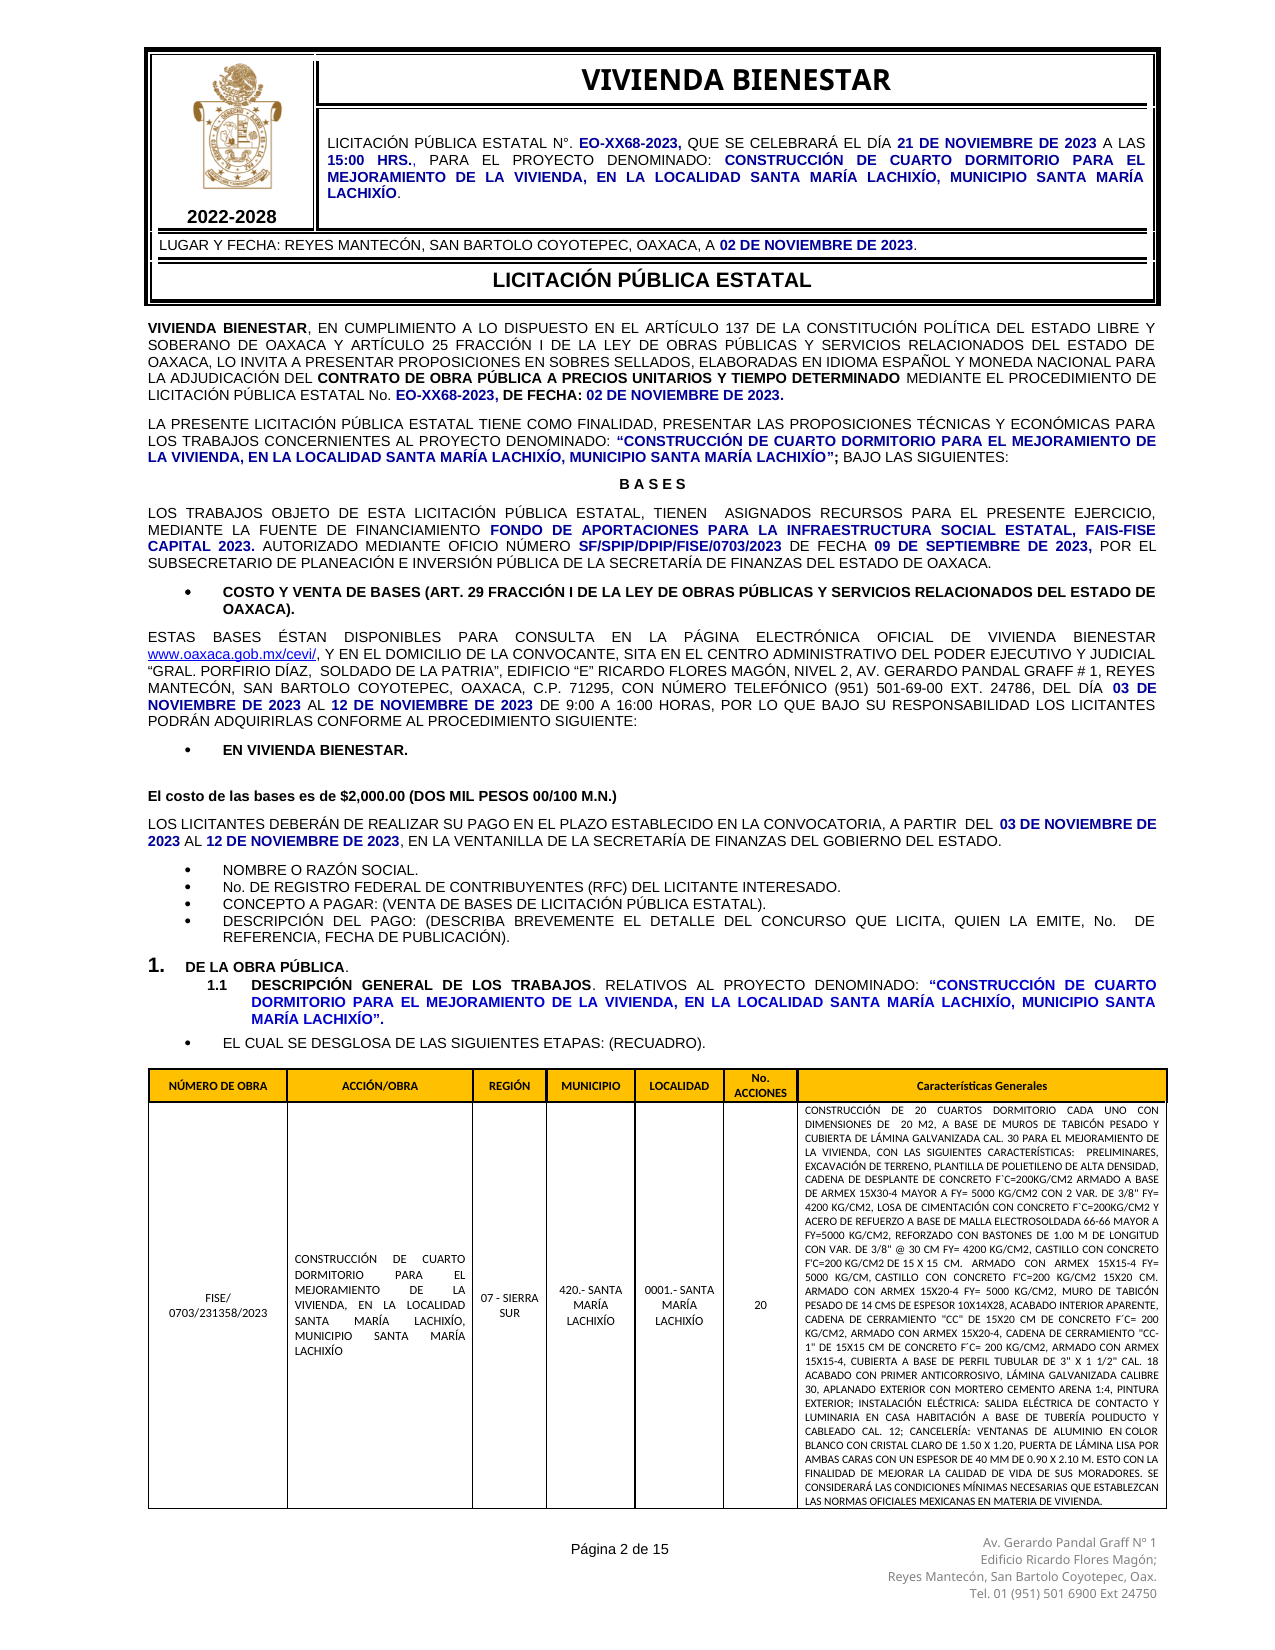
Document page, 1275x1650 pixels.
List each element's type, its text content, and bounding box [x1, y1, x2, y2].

table_cell 0001.- SANTA MARÍA LACHIXÍO [636, 1103, 723, 1508]
table_cell 420.- SANTA MARÍA LACHIXÍO [547, 1103, 634, 1508]
list DESCRIPCIÓN DEL PAGO: (DESCRIBA BREVEMENTE EL DETALLE DEL CONCURSO QUE LICITA, QUIEN LA EMITE, No. DE REFERENCIA, FECHA DE PUBLICACIÓN). [185, 912, 1157, 946]
list COSTO Y VENTA DE BASES (ART. 29 FRACCIÓN I DE LA LEY DE OBRAS PÚBLICAS Y SERVICIOS RELACIONADOS DEL ESTADO DE OAXACA). [185, 583, 1157, 617]
table_header MUNICIPIO [548, 1070, 634, 1101]
table_cell CONSTRUCCIÓN DE 20 CUARTOS DORMITORIO CADA UNO CON DIMENSIONES DE 20 M2, A BASE DE MUROS DE TABICÓN PESADO Y CUBIERTA DE LÁMINA GALVANIZADA CAL. 30 PARA EL MEJORAMIENTO DE LA VIVIENDA, CON LAS SIGUIENTES CARACTERÍSTICAS: PRELIMINARES, EXCAVACIÓN DE TERRENO, PLANTILLA DE POLIETILENO DE ALTA DENSIDAD, CADENA DE DESPLANTE DE CONCRETO F`C=200KG/CM2 ARMADO A BASE DE ARMEX 15X30-4 MAYOR A FY= 5000 KG/CM2 CON 2 VAR. DE 3/8" FY= 4200 KG/CM2, LOSA DE CIMENTACIÓN CON CONCRETO F`C=200KG/CM2 Y ACERO DE REFUERZO A BASE DE MALLA ELECTROSOLDADA 66-66 MAYOR A FY=5000 KG/CM2, REFORZADO CON BASTONES DE 1.00 M DE LONGITUD CON VAR. DE 3/8" @ 30 CM FY= 4200 KG/CM2, CASTILLO CON CONCRETO F'C=200 KG/CM2 DE 15 X 15 CM. ARMADO CON ARMEX 15X15-4 FY= 5000 KG/CM, CASTILLO CON CONCRETO F'C=200 KG/CM2 15X20 CM. ARMADO CON ARMEX 15X20-4 FY= 5000 KG/CM2, MURO DE TABICÓN PESADO DE 14 CMS DE ESPESOR 10X14X28, ACABADO INTERIOR APARENTE, CADENA DE CERRAMIENTO "CC" DE 15X20 CM DE CONCRETO F´C= 200 KG/CM2, ARMADO CON ARMEX 15X20-4, CADENA DE CERRAMIENTO "CC-1" DE 15X15 CM DE CONCRETO F´C= 200 KG/CM2, ARMADO CON ARMEX 15X15-4, CUBIERTA A BASE DE PERFIL TUBULAR DE 3" X 1 1/2" CAL. 18 ACABADO CON PRIMER ANTICORROSIVO, LÁMINA GALVANIZADA CALIBRE 30, APLANADO EXTERIOR CON MORTERO CEMENTO ARENA 1:4, PINTURA EXTERIOR; INSTALACIÓN ELÉCTRICA: SALIDA ELÉCTRICA DE CONTACTO Y LUMINARIA EN CASA HABITACIÓN A BASE DE TUBERÍA POLIDUCTO Y CABLEADO CAL. 12; CANCELERÍA: VENTANAS DE ALUMINIO EN COLOR BLANCO CON CRISTAL CLARO DE 1.50 X 1.20, PUERTA DE LÁMINA LISA POR AMBAS CARAS CON UN ESPESOR DE 40 MM DE 0.90 X 2.10 M. ESTO CON LA FINALIDAD DE MEJORAR LA CALIDAD DE VIDA DE SUS MORADORES. SE CONSIDERARÁ LAS CONDICIONES MÍNIMAS NECESARIAS QUE ESTABLEZCAN LAS NORMAS OFICIALES MEXICANAS EN MATERIA DE VIVIENDA. [798, 1101, 1166, 1508]
table_header NÚMERO DE OBRA [150, 1070, 286, 1101]
text ESTAS BASES ÉSTAN DISPONIBLES PARA CONSULTA EN LA PÁGINA ELECTRÓNICA OFICIAL DE VIVIENDA BIENESTAR www.oaxaca.gob.mx/cevi/, Y EN EL DOMICILIO DE LA CONVOCANTE, SITA EN EL CENTRO ADMINISTRATIVO DEL PODER EJECUTIVO Y JUDICIAL “GRAL. PORFIRIO DÍAZ, SOLDADO DE LA PATRIA”, EDIFICIO “E” RICARDO FLORES MAGÓN, NIVEL 2, AV. GERARDO PANDAL GRAFF # 1, REYES MANTECÓN, SAN BARTOLO COYOTEPEC, OAXACA, C.P. 71295, CON NÚMERO TELEFÓNICO (951) 501-69-00 EXT. 24786, DEL DÍA 03 DE NOVIEMBRE DE 2023 AL 12 DE NOVIEMBRE DE 2023 DE 9:00 A 16:00 HORAS, POR LO QUE BAJO SU RESPONSABILIDAD LOS LICITANTES PODRÁN ADQUIRIRLAS CONFORME AL PROCEDIMIENTO SIGUIENTE: [148, 629, 1157, 730]
table_header LOCALIDAD [636, 1070, 723, 1101]
table_header REGIÓN [474, 1070, 545, 1101]
table_cell 07 - SIERRA SUR [473, 1103, 546, 1508]
text LOS TRABAJOS OBJETO DE ESTA LICITACIÓN PÚBLICA ESTATAL, TIENEN ASIGNADOS RECURSOS PARA EL PRESENTE EJERCICIO, MEDIANTE LA FUENTE DE FINANCIAMIENTO FONDO DE APORTACIONES PARA LA INFRAESTRUCTURA SOCIAL ESTATAL, FAIS-FISE CAPITAL 2023. AUTORIZADO MEDIANTE OFICIO NÚMERO SF/SPIP/DPIP/FISE/0703/2023 DE FECHA 09 DE SEPTIEMBRE DE 2023, POR EL SUBSECRETARIO DE PLANEACIÓN E INVERSIÓN PÚBLICA DE LA SECRETARÍA DE FINANZAS DEL ESTADO DE OAXACA. [148, 504, 1157, 571]
list DE LA OBRA PÚBLICA. [148, 953, 1157, 977]
table_cell FISE/0703/231358/2023 [149, 1103, 287, 1508]
list DESCRIPCIÓN GENERAL DE LOS TRABAJOS. RELATIVOS AL PROYECTO DENOMINADO: “CONSTRUCCIÓN DE CUARTO DORMITORIO PARA EL MEJORAMIENTO DE LA VIVIENDA, EN LA LOCALIDAD SANTA MARÍA LACHIXÍO, MUNICIPIO SANTA MARÍA LACHIXÍO”. [207, 977, 1157, 1027]
table_header Características Generales [799, 1070, 1166, 1101]
text LOS LICITANTES DEBERÁN DE REALIZAR SU PAGO EN EL PLAZO ESTABLECIDO EN LA CONVOCATORIA, A PARTIR DEL 03 DE NOVIEMBRE DE 2023 AL 12 DE NOVIEMBRE DE 2023, EN LA VENTANILLA DE LA SECRETARÍA DE FINANZAS DEL GOBIERNO DEL ESTADO. [148, 816, 1157, 849]
list No. DE REGISTRO FEDERAL DE CONTRIBUYENTES (RFC) DEL LICITANTE INTERESADO. [185, 878, 1157, 895]
text B A S E S [148, 476, 1157, 492]
text VIVIENDA BIENESTAR, EN CUMPLIMIENTO A LO DISPUESTO EN EL ARTÍCULO 137 DE LA CONSTITUCIÓN POLÍTICA DEL ESTADO LIBRE Y SOBERANO DE OAXACA Y ARTÍCULO 25 FRACCIÓN I DE LA LEY DE OBRAS PÚBLICAS Y SERVICIOS RELACIONADOS DEL ESTADO DE OAXACA, LO INVITA A PRESENTAR PROPOSICIONES EN SOBRES SELLADOS, ELABORADAS EN IDIOMA ESPAÑOL Y MONEDA NACIONAL PARA LA ADJUDICACIÓN DEL CONTRATO DE OBRA PÚBLICA A PRECIOS UNITARIOS Y TIEMPO DETERMINADO MEDIANTE EL PROCEDIMIENTO DE LICITACIÓN PÚBLICA ESTATAL No. EO-XX68-2023, DE FECHA: 02 DE NOVIEMBRE DE 2023. [148, 320, 1157, 404]
table_header No. ACCIONES [725, 1070, 796, 1101]
text LA PRESENTE LICITACIÓN PÚBLICA ESTATAL TIENE COMO FINALIDAD, PRESENTAR LAS PROPOSICIONES TÉCNICAS Y ECONÓMICAS PARA LOS TRABAJOS CONCERNIENTES AL PROYECTO DENOMINADO: “CONSTRUCCIÓN DE CUARTO DORMITORIO PARA EL MEJORAMIENTO DE LA VIVIENDA, EN LA LOCALIDAD SANTA MARÍA LACHIXÍO, MUNICIPIO SANTA MARÍA LACHIXÍO”; BAJO LAS SIGUIENTES: [148, 416, 1157, 466]
table_header ACCIÓN/OBRA [288, 1070, 472, 1101]
list NOMBRE O RAZÓN SOCIAL. [185, 862, 1157, 878]
text El costo de las bases es de $2,000.00 (DOS MIL PESOS 00/100 M.N.) [148, 787, 1157, 804]
table_cell 20 [724, 1103, 797, 1508]
list EN VIVIENDA BIENESTAR. [185, 742, 1157, 758]
table_cell CONSTRUCCIÓN DE CUARTO DORMITORIO PARA EL MEJORAMIENTO DE LA VIVIENDA, EN LA LOCALIDAD SANTA MARÍA LACHIXÍO, MUNICIPIO SANTA MARÍA LACHIXÍO [288, 1103, 472, 1508]
list EL CUAL SE DESGLOSA DE LAS SIGUIENTES ETAPAS: (RECUADRO). [185, 1034, 1157, 1051]
picture [187, 59, 285, 188]
list CONCEPTO A PAGAR: (VENTA DE BASES DE LICITACIÓN PÚBLICA ESTATAL). [185, 895, 1157, 912]
